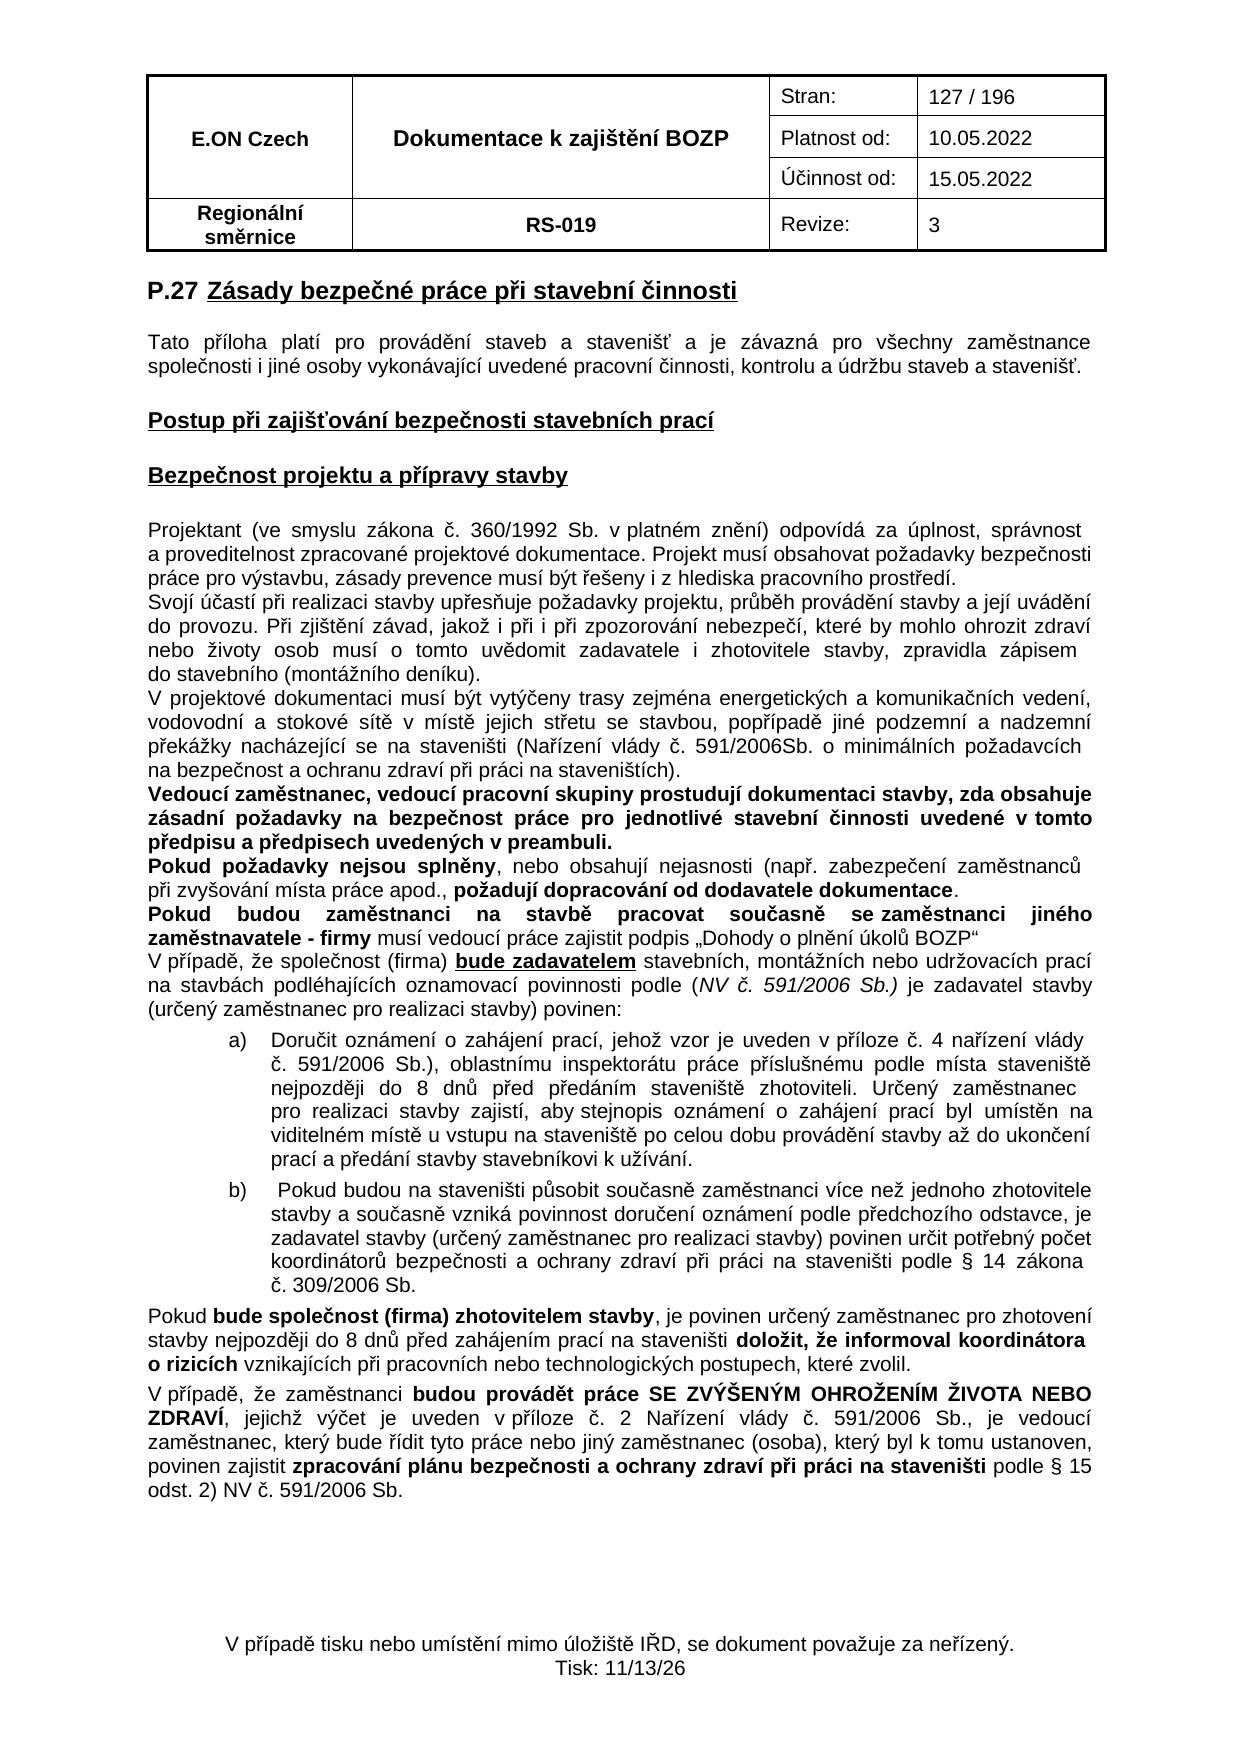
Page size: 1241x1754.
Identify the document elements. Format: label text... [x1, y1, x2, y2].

title Postup při zajišťování bezpečnosti stavebních prací [148, 407, 1092, 433]
list Pokud bude společnost (firma) zhotovitelem stavby, je povinen určený zaměstnanec pro zhotovení stavby nejpozději do 8 dnů před zahájením prací na staveništi doložit, že informoval koordinátora o rizicích vznikajících při pracovních nebo technologických postupech, které zvolil. [148, 1303, 1092, 1375]
list b) Pokud budou na staveništi působit současně zaměstnanci více než jednoho zhotovitele stavby a současně vzniká povinnost doručení oznámení podle předchozího odstavce, je zadavatel stavby (určený zaměstnanec pro realizaci stavby) povinen určit potřebný počet koordinátorů bezpečnosti a ochrany zdraví při práci na staveništi podle § 14 zákona č. 309/2006 Sb. [228, 1177, 1092, 1297]
list V případě, že společnost (firma) bude zadavatelem stavebních, montážních nebo udržovacích prací na stavbách podléhajících oznamovací povinnosti podle (NV č. 591/2006 Sb.) je zadavatel stavby (určený zaměstnanec pro realizaci stavby) povinen: [148, 949, 1092, 1021]
list Pokud požadavky nejsou splněny, nebo obsahují nejasnosti (např. zabezpečení zaměstnanců při zvyšování místa práce apod., požadují dopracování od dodavatele dokumentace. [148, 853, 1092, 901]
title Bezpečnost projektu a přípravy stavby [148, 462, 1092, 489]
text Zásady bezpečné práce při stavební činnosti [147, 276, 1092, 305]
list Pokud budou zaměstnanci na stavbě pracovat současně se zaměstnanci jiného zaměstnavatele - firmy musí vedoucí práce zajistit podpis „Dohody o plnění úkolů BOZP“ [148, 901, 1092, 949]
list Vedoucí zaměstnanec, vedoucí pracovní skupiny prostudují dokumentaci stavby, zda obsahuje zásadní požadavky na bezpečnost práce pro jednotlivé stavební činnosti uvedené v tomto předpisu a předpisech uvedených v preambuli. [148, 782, 1092, 853]
list V případě, že zaměstnanci budou provádět práce SE ZVÝŠENÝM OHROŽENÍM ŽIVOTA NEBO ZDRAVÍ, jejichž výčet je uveden v příloze č. 2 Nařízení vlády č. 591/2006 Sb., je vedoucí zaměstnanec, který bude řídit tyto práce nebo jiný zaměstnanec (osoba), který byl k tomu ustanoven, povinen zajistit zpracování plánu bezpečnosti a ochrany zdraví při práci na staveništi podle § 15 odst. 2) NV č. 591/2006 Sb. [148, 1382, 1092, 1501]
list Projektant (ve smyslu zákona č. 360/1992 Sb. v platném znění) odpovídá za úplnost, správnost a proveditelnost zpracované projektové dokumentace. Projekt musí obsahovat požadavky bezpečnosti práce pro výstavbu, zásady prevence musí být řešeny i z hlediska pracovního prostředí. [148, 518, 1092, 590]
list Svojí účastí při realizaci stavby upřesňuje požadavky projektu, průběh provádění stavby a její uvádění do provozu. Při zjištění závad, jakož i při i při zpozorování nebezpečí, které by mohlo ohrozit zdraví nebo životy osob musí o tomto uvědomit zadavatele i zhotovitele stavby, zpravidla zápisem do stavebního (montážního deníku). [148, 590, 1092, 686]
list V projektové dokumentaci musí být vytýčeny trasy zejména energetických a komunikačních vedení, vodovodní a stokové sítě v místě jejich střetu se stavbou, popřípadě jiné podzemní a nadzemní překážky nacházející se na staveništi (Nařízení vlády č. 591/2006Sb. o minimálních požadavcích na bezpečnost a ochranu zdraví při práci na staveništích). [148, 686, 1092, 782]
list a) Doručit oznámení o zahájení prací, jehož vzor je uveden v příloze č. 4 nařízení vlády č. 591/2006 Sb.), oblastnímu inspektorátu práce příslušnému podle místa staveniště nejpozději do 8 dnů před předáním staveniště zhotoviteli. Určený zaměstnanec pro realizaci stavby zajistí, aby stejnopis oznámení o zahájení prací byl umístěn na viditelném místě u vstupu na staveniště po celou dobu provádění stavby až do ukončení prací a předání stavby stavebníkovi k užívání. [228, 1027, 1092, 1171]
text Tato příloha platí pro provádění staveb a stavenišť a je závazná pro všechny zaměstnance společnosti i jiné osoby vykonávající uvedené pracovní činnosti, kontrolu a údržbu staveb a stavenišť. [148, 330, 1092, 378]
